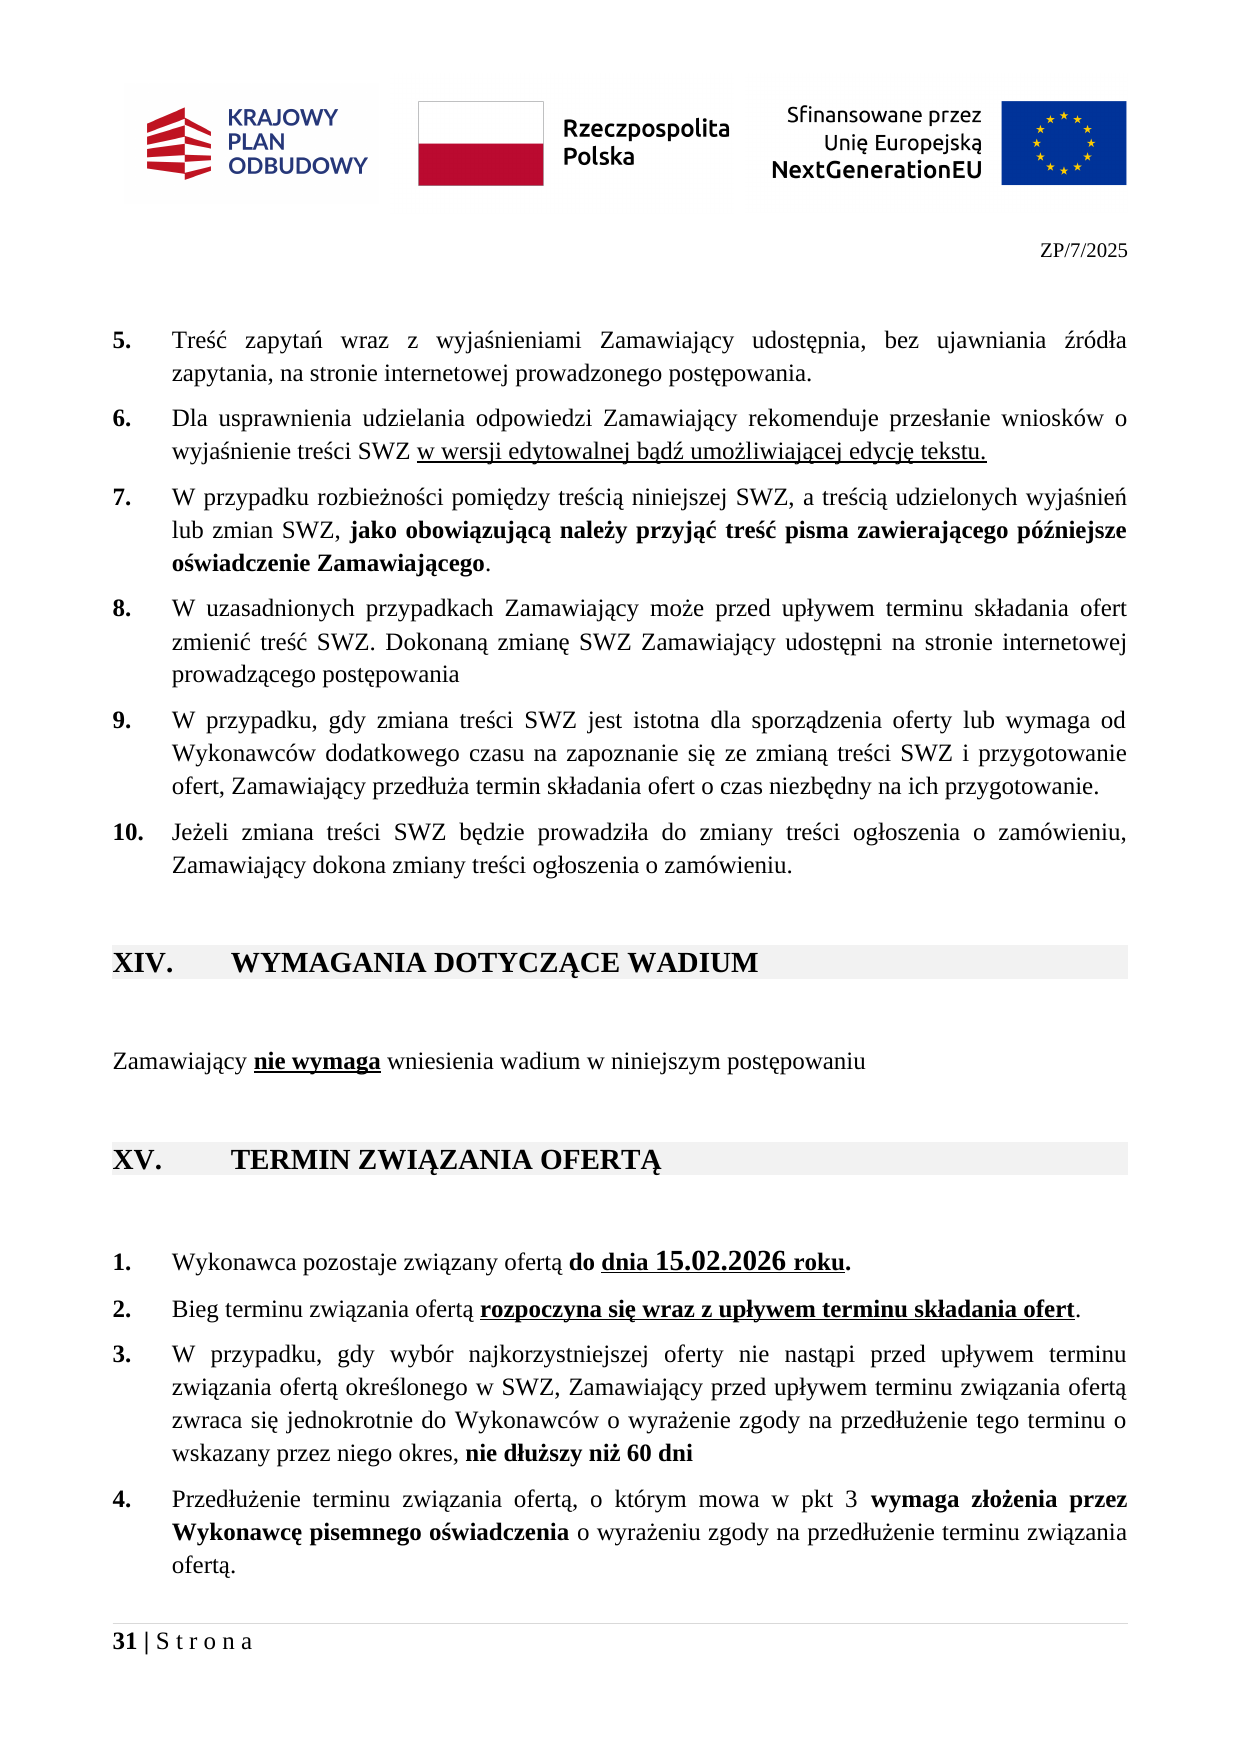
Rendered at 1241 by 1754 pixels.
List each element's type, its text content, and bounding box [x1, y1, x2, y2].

list Treść zapytań wraz z wyjaśnieniami Zamawiający udostępnia, bez ujawniania źródła zapytania, na stronie internetowej prowadzonego postępowania. [112, 325, 1128, 387]
list W przypadku, gdy wybór najkorzystniejszej oferty nie nastąpi przed upływem terminu związania ofertą określonego w SWZ, Zamawiający przed upływem terminu związania ofertą zwraca się jednokrotnie do Wykonawców o wyrażenie zgody na przedłużenie tego terminu o wskazany przez niego okres, nie dłuższy niż 60 dni [112, 1339, 1128, 1467]
subtitle WYMAGANIA DOTYCZĄCE WADIUM [112, 945, 1128, 979]
list Wykonawca pozostaje związany ofertą do dnia 15.02.2026 roku. [112, 1243, 1128, 1276]
list Dla usprawnienia udzielania odpowiedzi Zamawiający rekomenduje przesłanie wniosków o wyjaśnienie treści SWZ w wersji edytowalnej bądź umożliwiającej edycję tekstu. [112, 403, 1128, 465]
list Bieg terminu związania ofertą rozpoczyna się wraz z upływem terminu składania ofert. [112, 1294, 1128, 1323]
list W przypadku rozbieżności pomiędzy treścią niniejszej SWZ, a treścią udzielonych wyjaśnień lub zmian SWZ, jako obowiązującą należy przyjąć treść pisma zawierającego późniejsze oświadczenie Zamawiającego. [112, 482, 1128, 577]
list Przedłużenie terminu związania ofertą, o którym mowa w pkt 3 wymaga złożenia przez Wykonawcę pisemnego oświadczenia o wyrażeniu zgody na przedłużenie terminu związania ofertą. [112, 1484, 1128, 1579]
list W uzasadnionych przypadkach Zamawiający może przed upływem terminu składania ofert zmienić treść SWZ. Dokonaną zmianę SWZ Zamawiający udostępni na stronie internetowej prowadzącego postępowania [112, 593, 1128, 688]
subtitle TERMIN ZWIĄZANIA OFERTĄ [112, 1142, 1128, 1175]
list W przypadku, gdy zmiana treści SWZ jest istotna dla sporządzenia oferty lub wymaga od Wykonawców dodatkowego czasu na zapoznanie się ze zmianą treści SWZ i przygotowanie ofert, Zamawiający przedłuża termin składania ofert o czas niezbędny na ich przygotowanie. [112, 705, 1128, 800]
text Zamawiający nie wymaga wniesienia wadium w niniejszym postępowaniu [112, 1046, 1128, 1075]
list Jeżeli zmiana treści SWZ będzie prowadziła do zmiany treści ogłoszenia o zamówieniu, Zamawiający dokona zmiany treści ogłoszenia o zamówieniu. [112, 817, 1128, 878]
